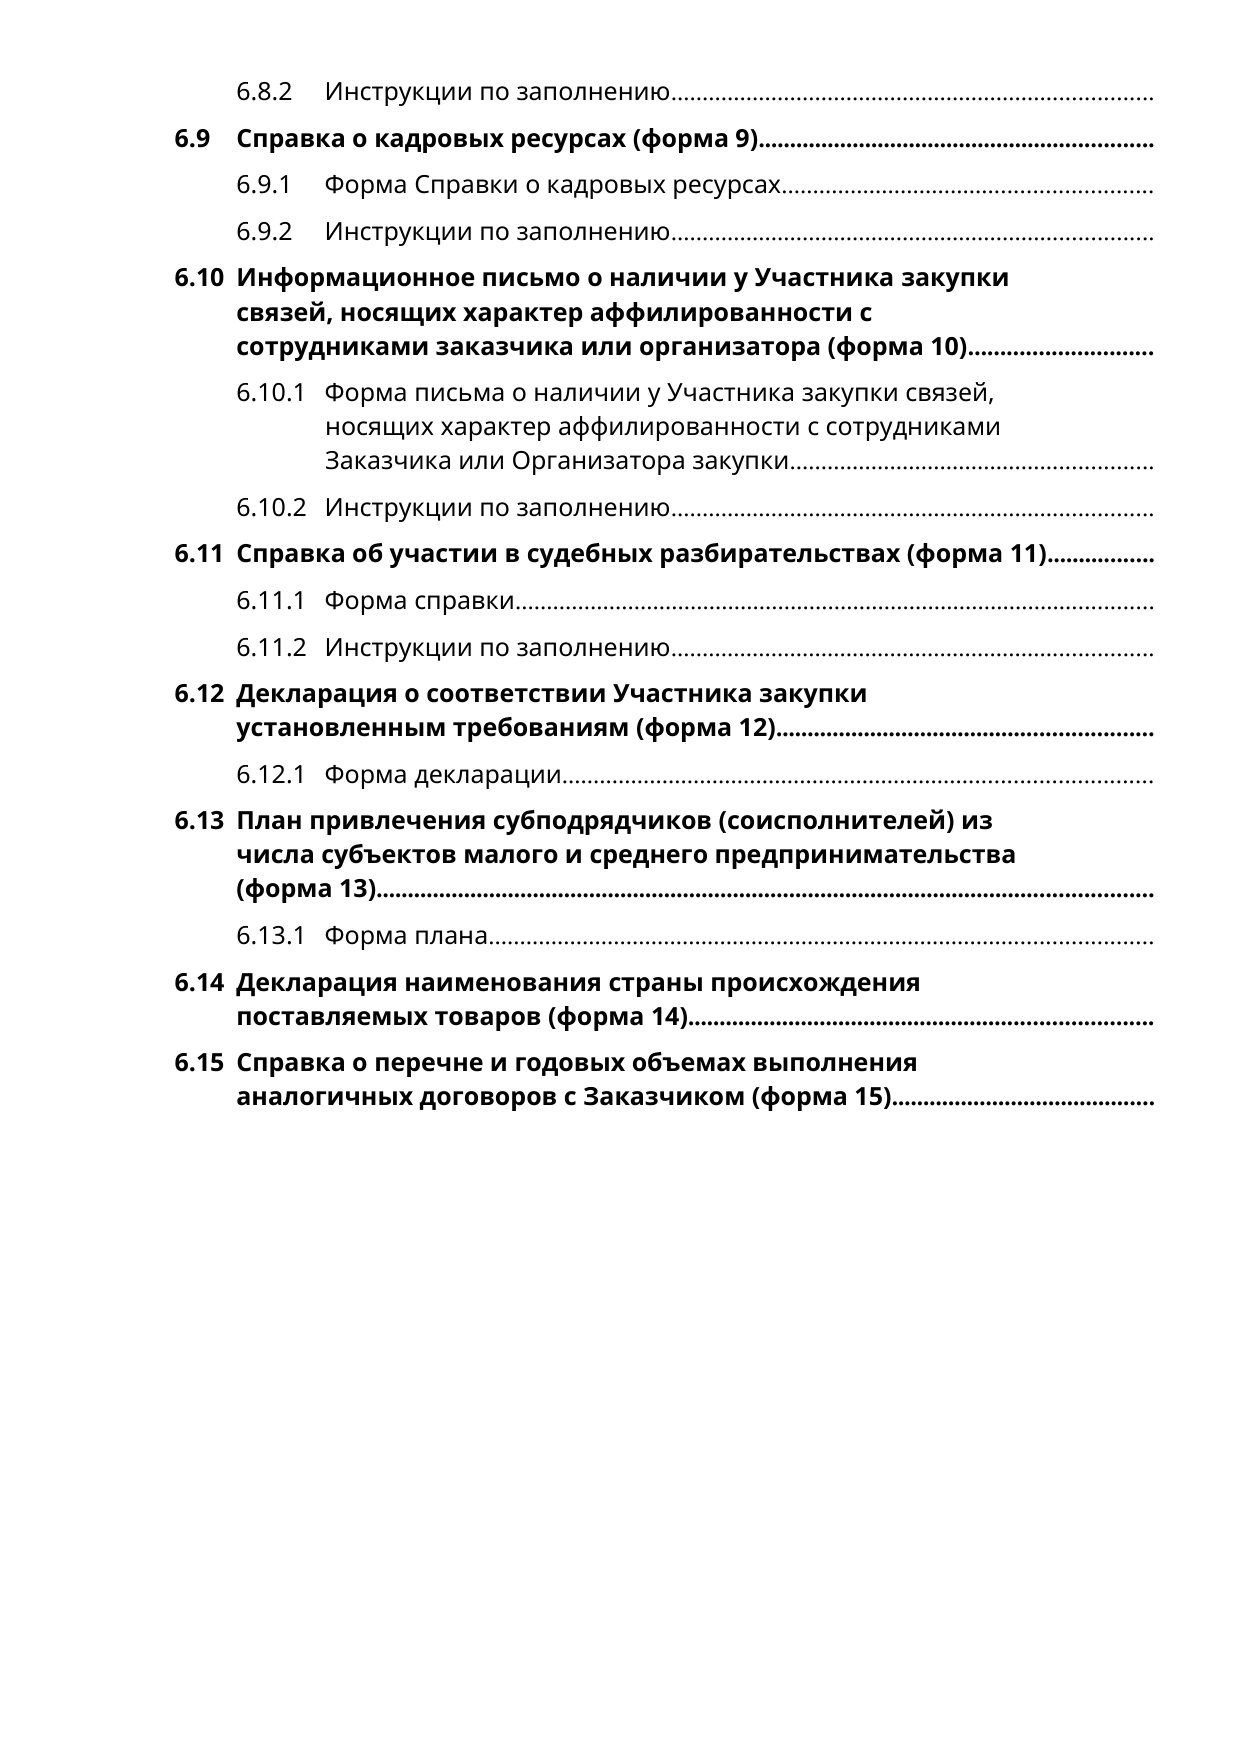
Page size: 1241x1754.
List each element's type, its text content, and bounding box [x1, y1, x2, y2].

text 6.9 Справка о кадровых ресурсах (форма 9) 46 [174, 120, 1063, 154]
text 6.9.1 Форма Справки о кадровых ресурсах 46 [236, 167, 1063, 201]
text 6.8.2 Инструкции по заполнению 45 [236, 74, 1063, 108]
text 6.14 Декларация наименования страны происхождения поставляемых товаров (форма 14) 56 [174, 964, 1063, 1032]
text 6.13.1 Форма плана 54 [236, 918, 1063, 952]
text 6.12.1 Форма декларации 52 [236, 756, 1063, 790]
text 6.11.2 Инструкции по заполнению 51 [236, 629, 1063, 663]
text 6.10.1 Форма письма о наличии у Участника закупки связей, носящих характер аффилированности с сотрудниками Заказчика или Организатора закупки 48 [236, 375, 1063, 477]
text 6.12 Декларация о соответствии Участника закупки установленным требованиям (форма 12) 52 [174, 676, 1063, 744]
text 6.10 Информационное письмо о наличии у Участника закупки связей, носящих характер аффилированности с сотрудниками заказчика или организатора (форма 10) 48 [174, 260, 1063, 362]
text 6.11.1 Форма справки 50 [236, 583, 1063, 617]
text 6.15 Справка о перечне и годовых объемах выполнения аналогичных договоров с Заказчиком (форма 15) 59 [174, 1045, 1063, 1113]
text 6.13 План привлечения субподрядчиков (соисполнителей) из числа субъектов малого и среднего предпринимательства (форма 13) 54 [174, 803, 1063, 905]
text 6.10.2 Инструкции по заполнению 49 [236, 489, 1063, 523]
text 6.9.2 Инструкции по заполнению 47 [236, 213, 1063, 248]
text 6.11 Справка об участии в судебных разбирательствах (форма 11) 50 [174, 536, 1063, 570]
